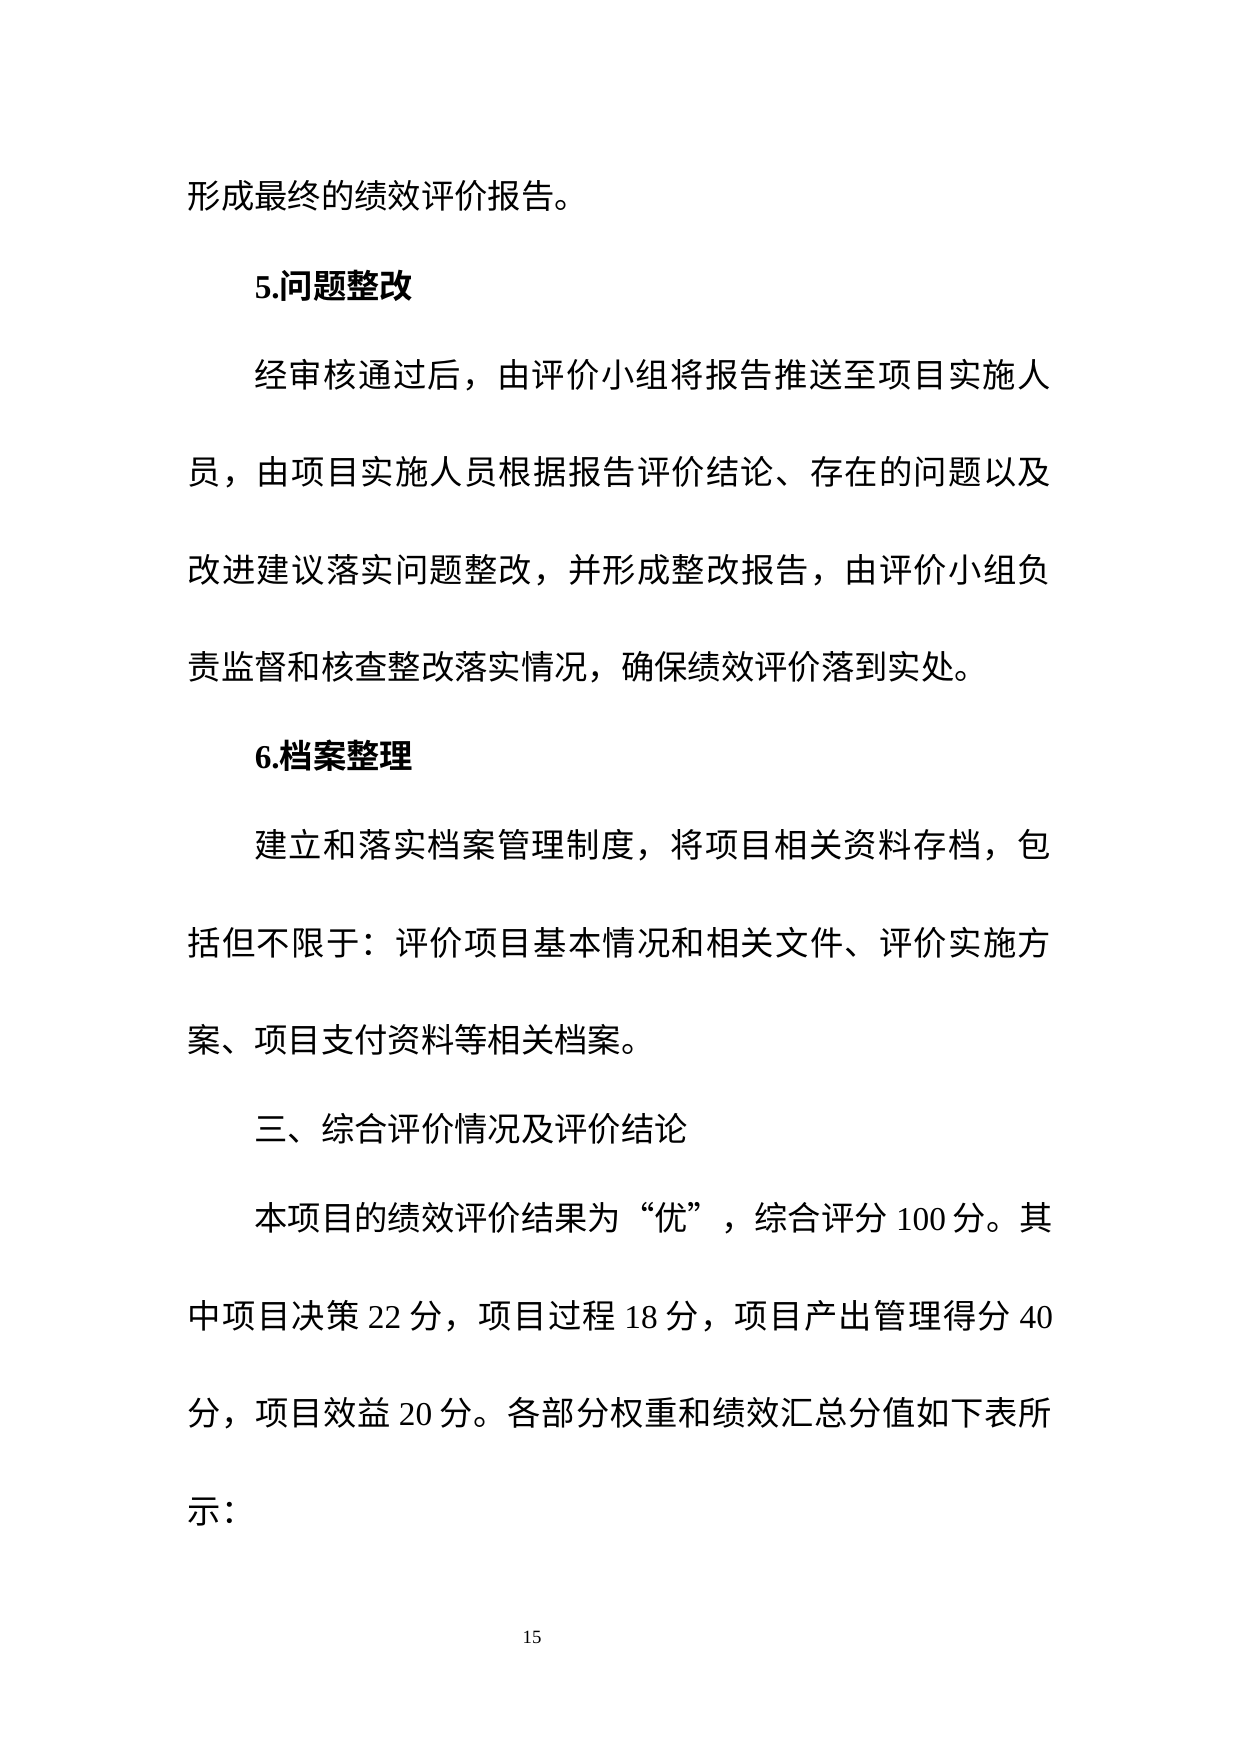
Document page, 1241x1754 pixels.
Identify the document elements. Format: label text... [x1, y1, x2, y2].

text 6.档案整理 [187, 722, 1053, 787]
text 5.问题整改 [187, 251, 1053, 316]
text 三、综合评价情况及评价结论 [187, 1095, 1053, 1160]
text 本项目的绩效评价结果为“优”，综合评分100分。其中项目决策22分，项目过程18分，项目产出管理得分40分，项目效益20分。各部分权重和绩效汇总分值如下表所示： [187, 1184, 1053, 1541]
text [187, 162, 1053, 227]
text 经审核通过后，由评价小组将报告推送至项目实施人员，由项目实施人员根据报告评价结论、存在的问题以及改进建议落实问题整改，并形成整改报告，由评价小组负责监督和核查整改落实情况，确保绩效评价落到实处。 [187, 340, 1053, 698]
text 建立和落实档案管理制度，将项目相关资料存档，包括但不限于：评价项目基本情况和相关文件、评价实施方案、项目支付资料等相关档案。 [187, 811, 1053, 1071]
